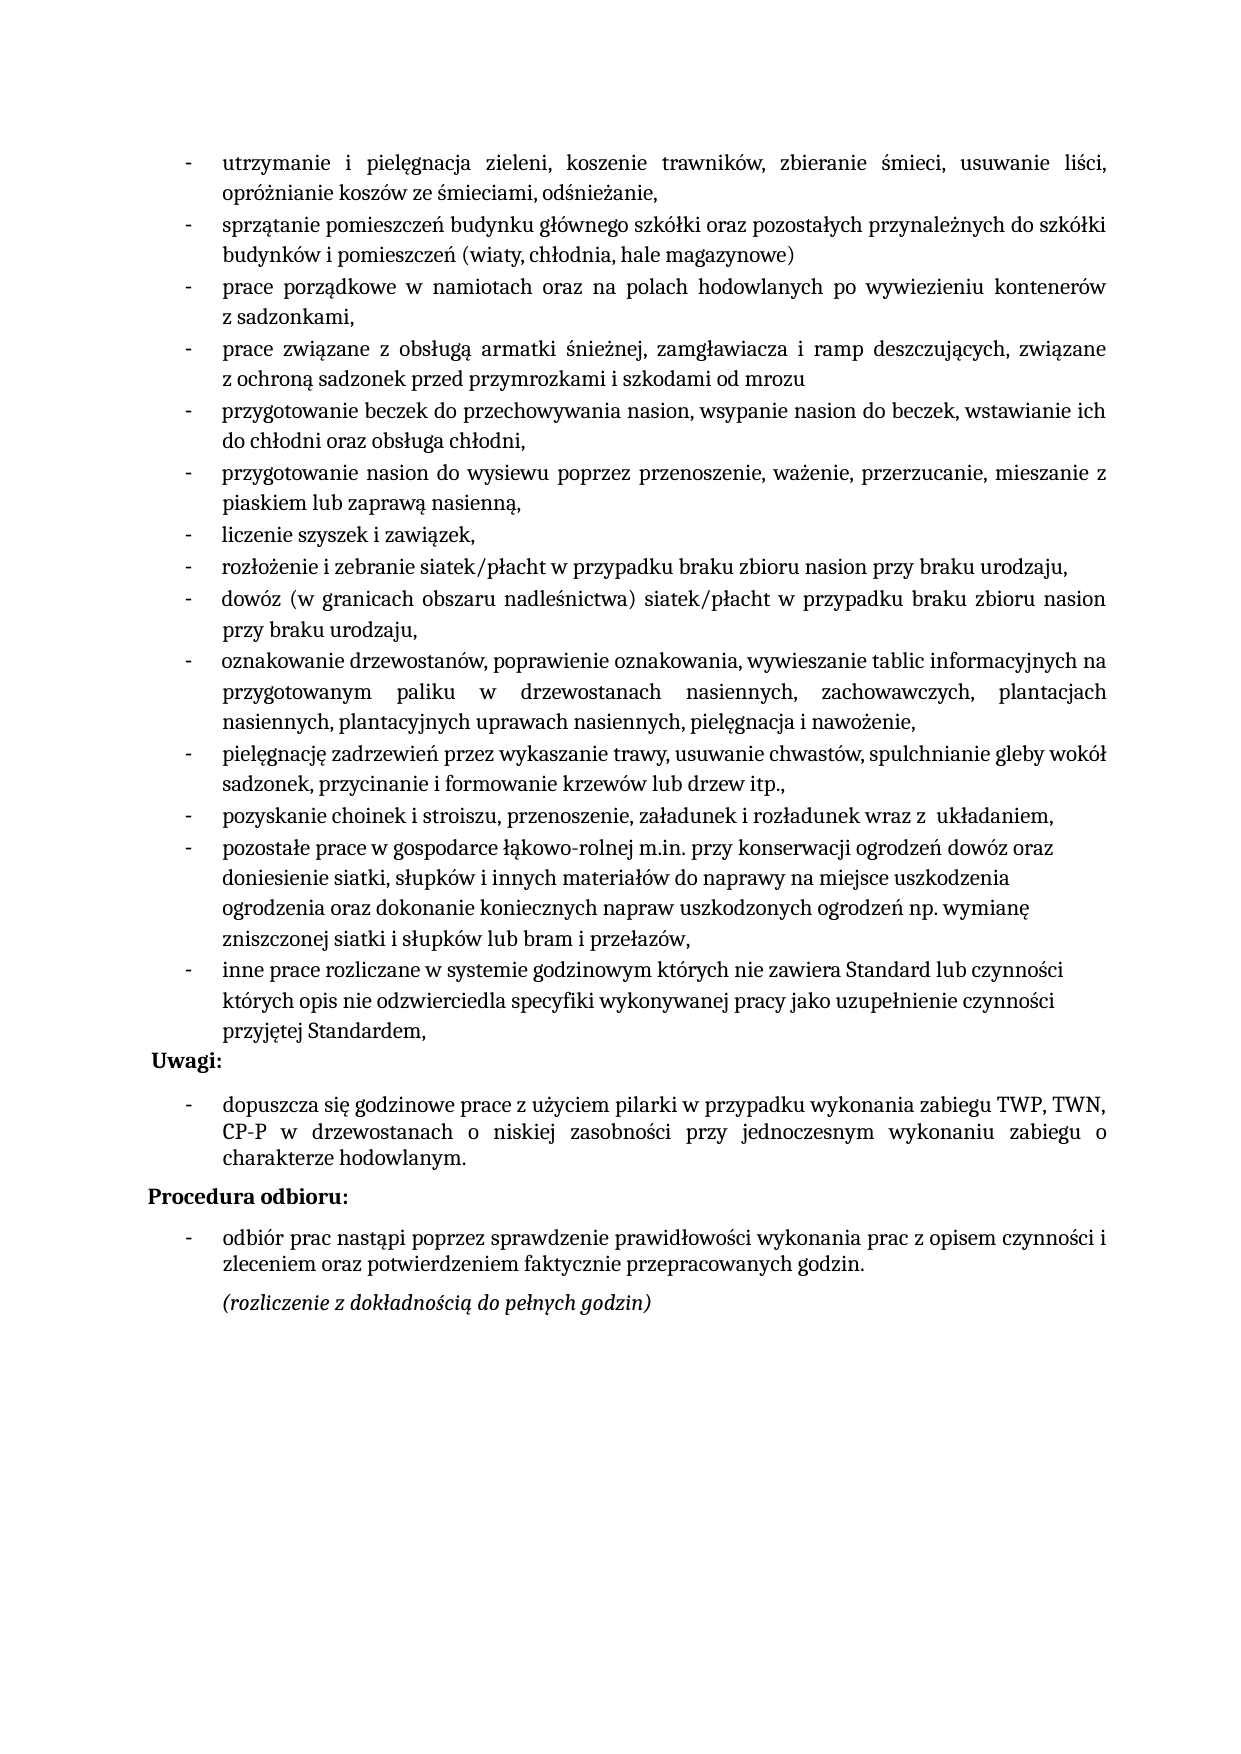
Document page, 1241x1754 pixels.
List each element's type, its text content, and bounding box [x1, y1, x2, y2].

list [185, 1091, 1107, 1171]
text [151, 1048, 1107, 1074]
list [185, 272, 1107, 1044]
list sprzątanie pomieszczeń budynku głównego szkółki oraz pozostałych przynależnych do szkółki budynków i pomieszczeń (wiaty, chłodnia, hale magazynowe) [185, 210, 1107, 268]
list utrzymanie i pielęgnacja zieleni, koszenie trawników, zbieranie śmieci, usuwanie liści, opróżnianie koszów ze śmieciami, odśnieżanie, [185, 148, 1107, 206]
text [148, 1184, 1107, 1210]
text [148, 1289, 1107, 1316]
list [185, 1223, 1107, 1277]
